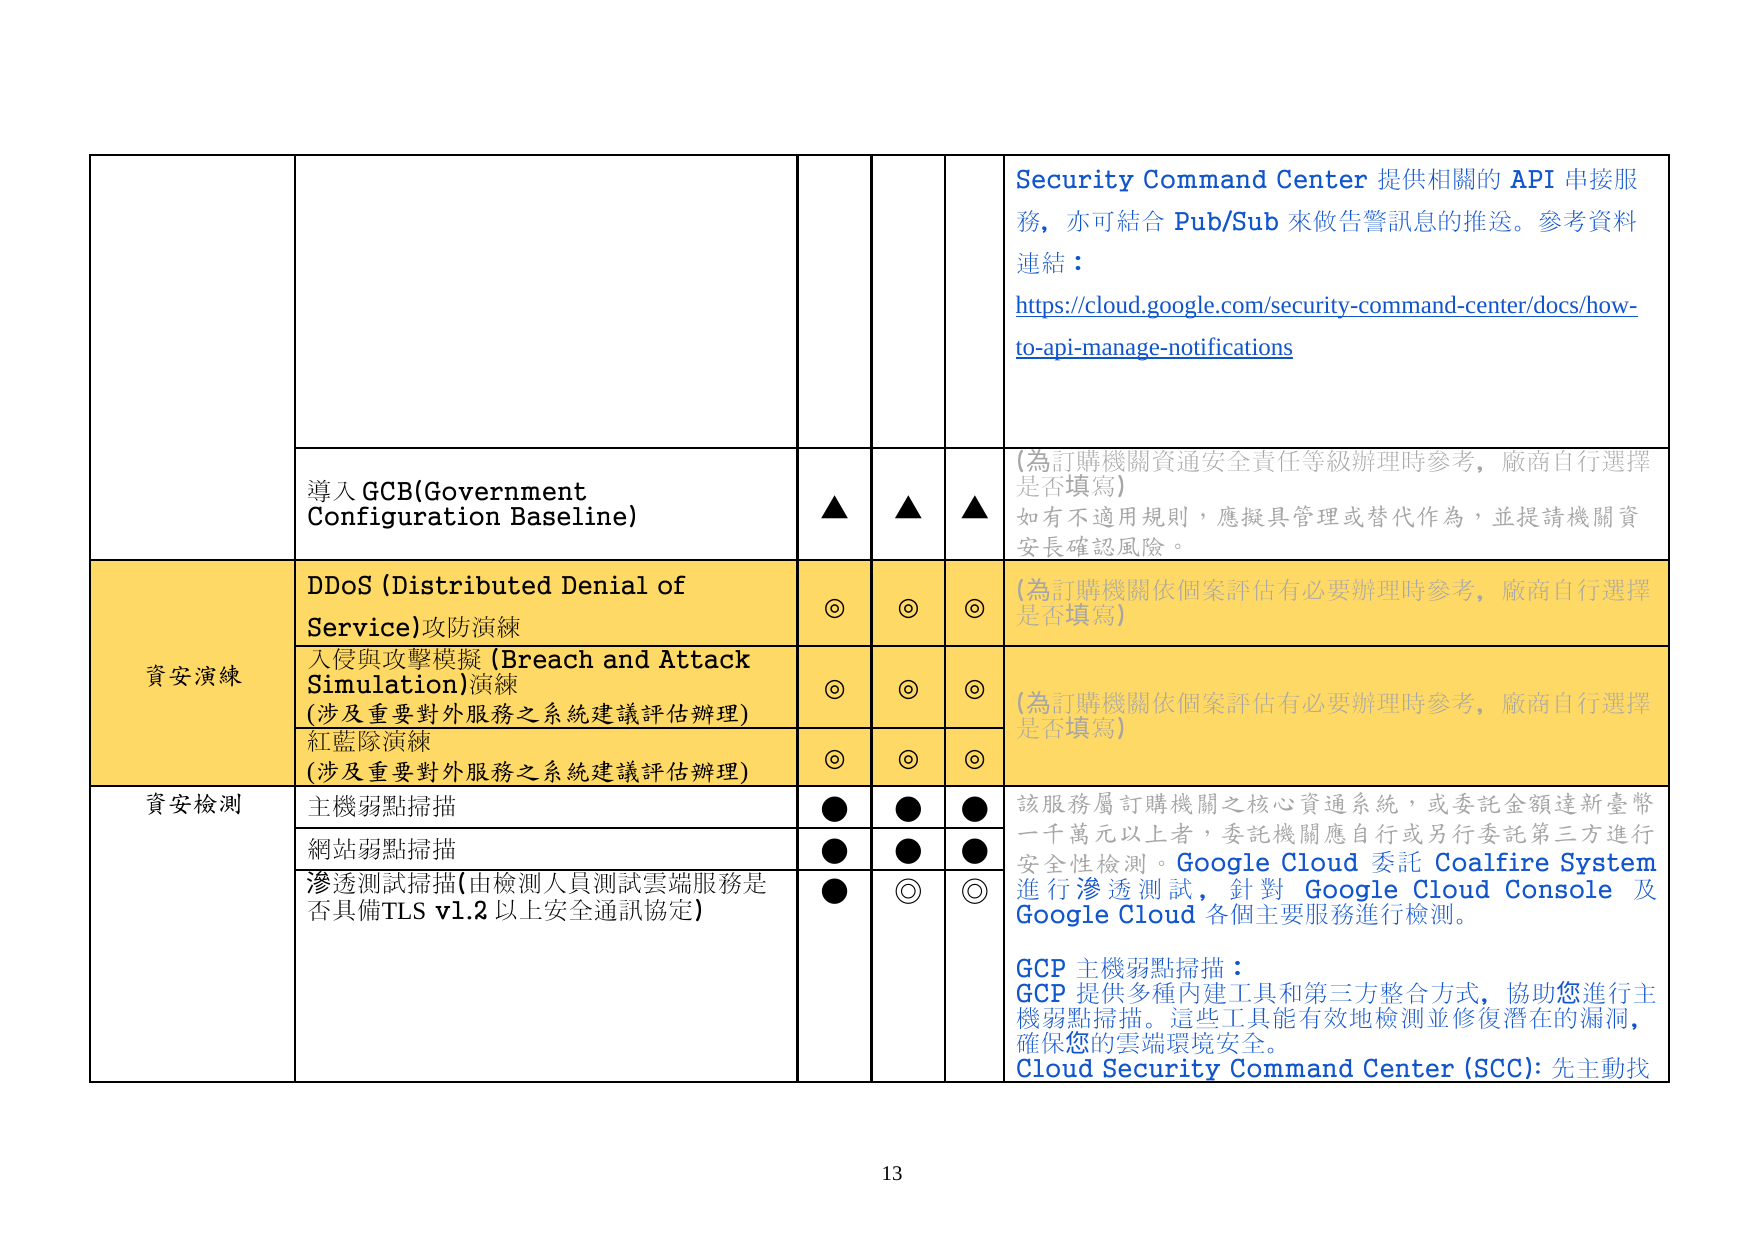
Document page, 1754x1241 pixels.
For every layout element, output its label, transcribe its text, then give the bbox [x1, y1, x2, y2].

table_cell 如有不適用規則，應擬具管理或替代作為，並提請機關資安長確認風險。 [1005, 449, 1668, 559]
table_cell ● [946, 829, 1003, 869]
table_cell 該服務屬訂購機關之核心資通系統，或委託金額達新臺幣一千萬元以上者，委託機關應自行或另行委託第三方進行安全性檢測。 [1005, 787, 1668, 1081]
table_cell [1005, 156, 1668, 447]
table_cell ● [799, 829, 870, 869]
table_cell ● [799, 871, 870, 1081]
table_cell ◎ [873, 871, 944, 1081]
table_cell (涉及重要對外服務之系統建議評估辦理) [296, 729, 796, 785]
table_cell [1005, 561, 1668, 645]
table_cell [296, 787, 796, 827]
table_cell [296, 561, 796, 645]
table_cell ▲ [873, 449, 944, 559]
table_cell ◎ [946, 561, 1003, 645]
table_cell ◎ [946, 871, 1003, 1081]
table_cell ● [873, 829, 944, 869]
table_cell TLS [296, 871, 796, 1081]
table_cell ▲ [799, 449, 870, 559]
table_cell ◎ [946, 647, 1003, 727]
table_cell ▲ [946, 449, 1003, 559]
table_cell ◎ [873, 647, 944, 727]
table_cell ▲ [946, 156, 1003, 447]
table_cell [1005, 647, 1668, 785]
table_cell ◎ [873, 729, 944, 785]
table_cell ◎ [873, 561, 944, 645]
table_cell ● [873, 787, 944, 827]
table_cell ● [799, 787, 870, 827]
table_cell ◎ [799, 647, 870, 727]
table_cell [296, 156, 796, 447]
table_cell 資安演練 [91, 561, 294, 785]
table_cell [296, 829, 796, 869]
table_cell 資安檢測 [91, 787, 294, 1081]
table_cell (涉及重要對外服務之系統建議評估辦理) [296, 647, 796, 727]
table_cell [296, 449, 796, 559]
table_cell ▲ [799, 156, 870, 447]
table_cell ● [946, 787, 1003, 827]
table_cell ◎ [799, 561, 870, 645]
table_cell ▲ [873, 156, 944, 447]
table_cell ◎ [946, 729, 1003, 785]
table_cell ◎ [799, 729, 870, 785]
